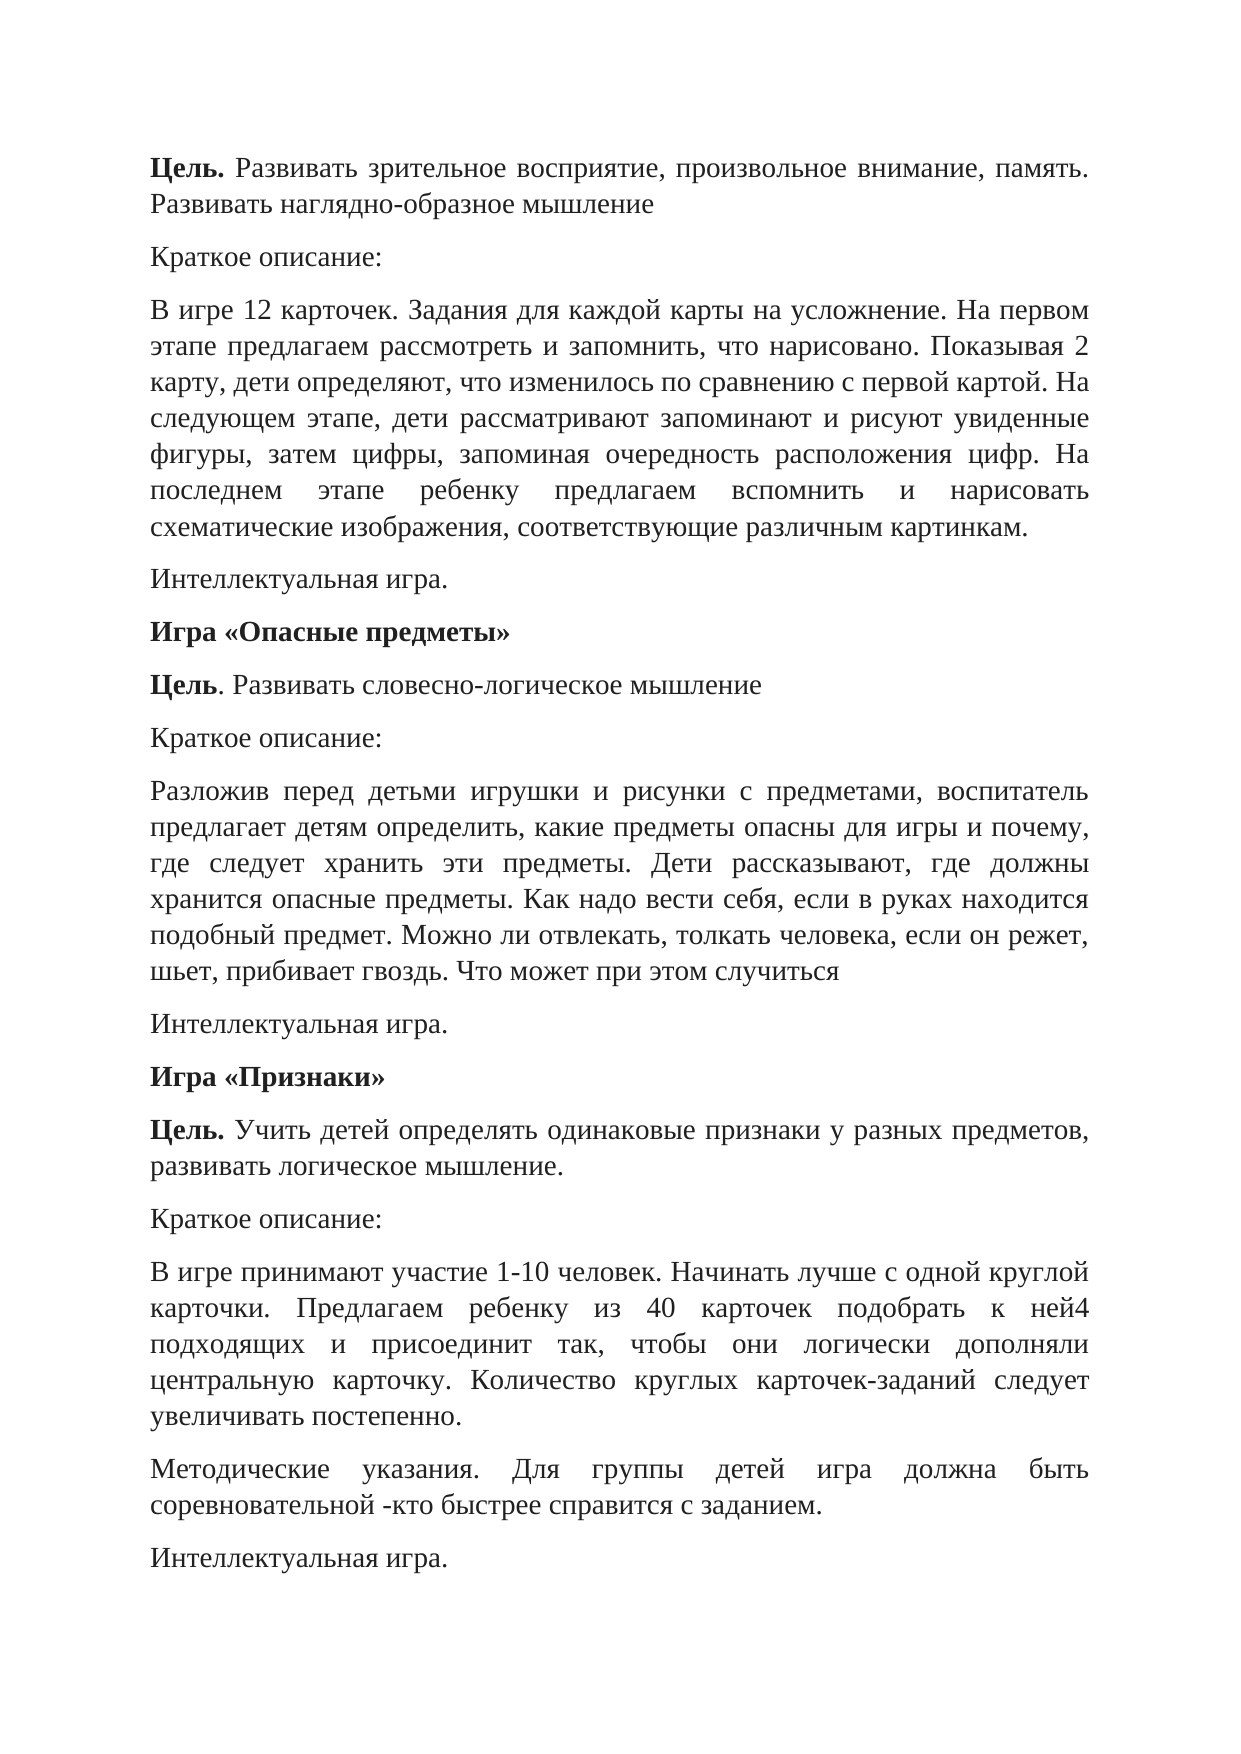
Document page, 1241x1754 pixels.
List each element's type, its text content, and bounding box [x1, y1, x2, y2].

text Интеллектуальная игра. [150, 1540, 1090, 1573]
text Игра «Опасные предметы» [150, 614, 1090, 648]
text Краткое описание: [150, 720, 1090, 753]
text Интеллектуальная игра. [150, 561, 1090, 595]
text В игре принимают участие 1-10 человек. Начинать лучше с одной круглой карточки. Предлагаем ребенку из 40 карточек подобрать к ней4 подходящих и присоединит так, чтобы они логически дополняли центральную карточку. Количество круглых карточек-заданий следует увеличивать постепенно. [150, 1254, 1090, 1432]
text Игра «Признаки» [150, 1059, 1090, 1093]
text Методические указания. Для группы детей игра должна быть соревновательной -кто быстрее справится с заданием. [150, 1451, 1090, 1521]
text В игре 12 карточек. Задания для каждой карты на усложнение. На первом этапе предлагаем рассмотреть и запомнить, что нарисовано. Показывая 2 карту, дети определяют, что изменилось по сравнению с первой картой. На следующем этапе, дети рассматривают запоминают и рисуют увиденные фигуры, затем цифры, запоминая очередность расположения цифр. На последнем этапе ребенку предлагаем вспомнить и нарисовать схематические изображения, соответствующие различным картинкам. [150, 292, 1090, 542]
text Интеллектуальная игра. [150, 1006, 1090, 1040]
text Цель. Учить детей определять одинаковые признаки у разных предметов, развивать логическое мышление. [150, 1112, 1090, 1182]
text Краткое описание: [150, 1201, 1090, 1234]
text Цель. Развивать словесно-логическое мышление [150, 667, 1090, 701]
text Разложив перед детьми игрушки и рисунки с предметами, воспитатель предлагает детям определить, какие предметы опасны для игры и почему, где следует хранить эти предметы. Дети рассказывают, где должны хранится опасные предметы. Как надо вести себя, если в руках находится подобный предмет. Можно ли отвлекать, толкать человека, если он режет, шьет, прибивает гвоздь. Что может при этом случиться [150, 773, 1090, 987]
text Цель. Развивать зрительное восприятие, произвольное внимание, память. Развивать наглядно-образное мышление [150, 150, 1090, 220]
text Краткое описание: [150, 239, 1090, 272]
